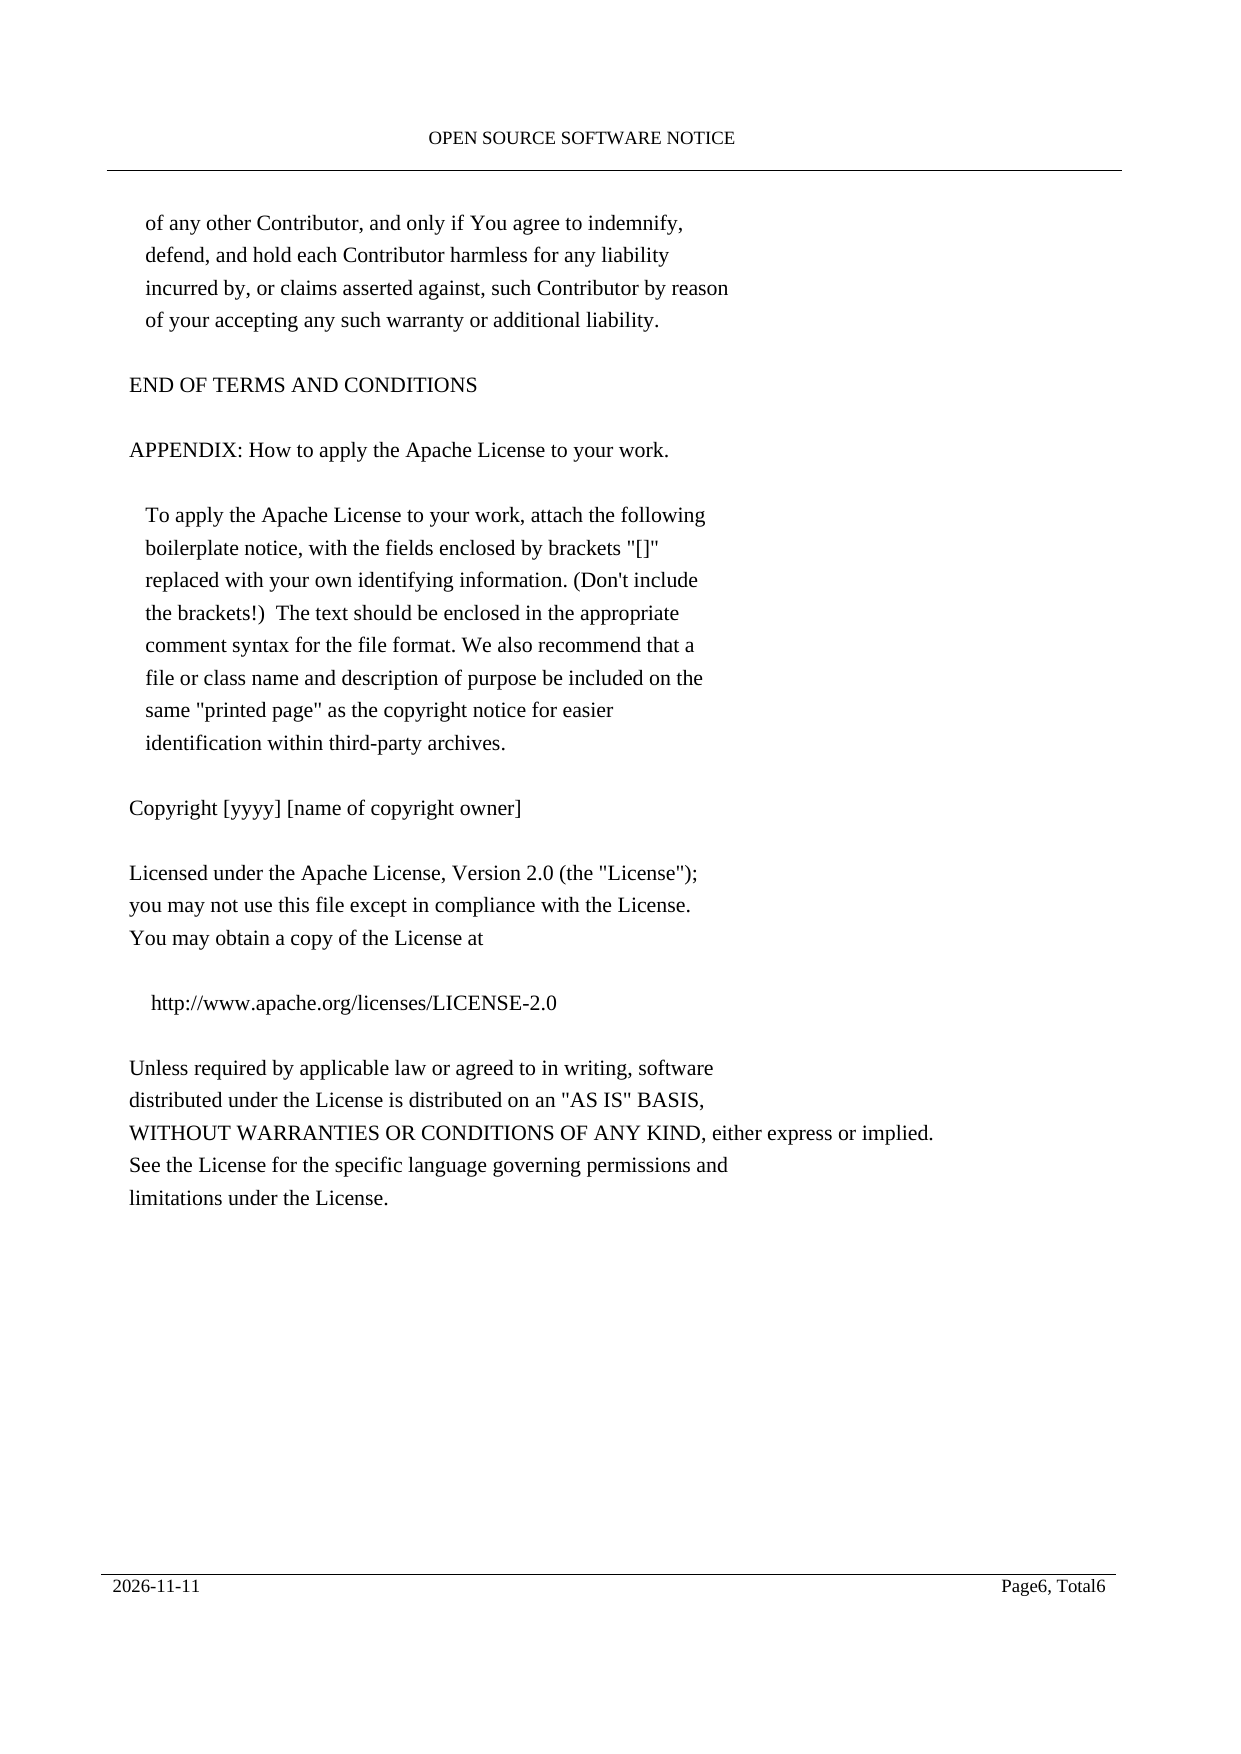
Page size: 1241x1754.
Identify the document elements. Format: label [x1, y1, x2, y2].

text [112, 206, 1128, 1214]
